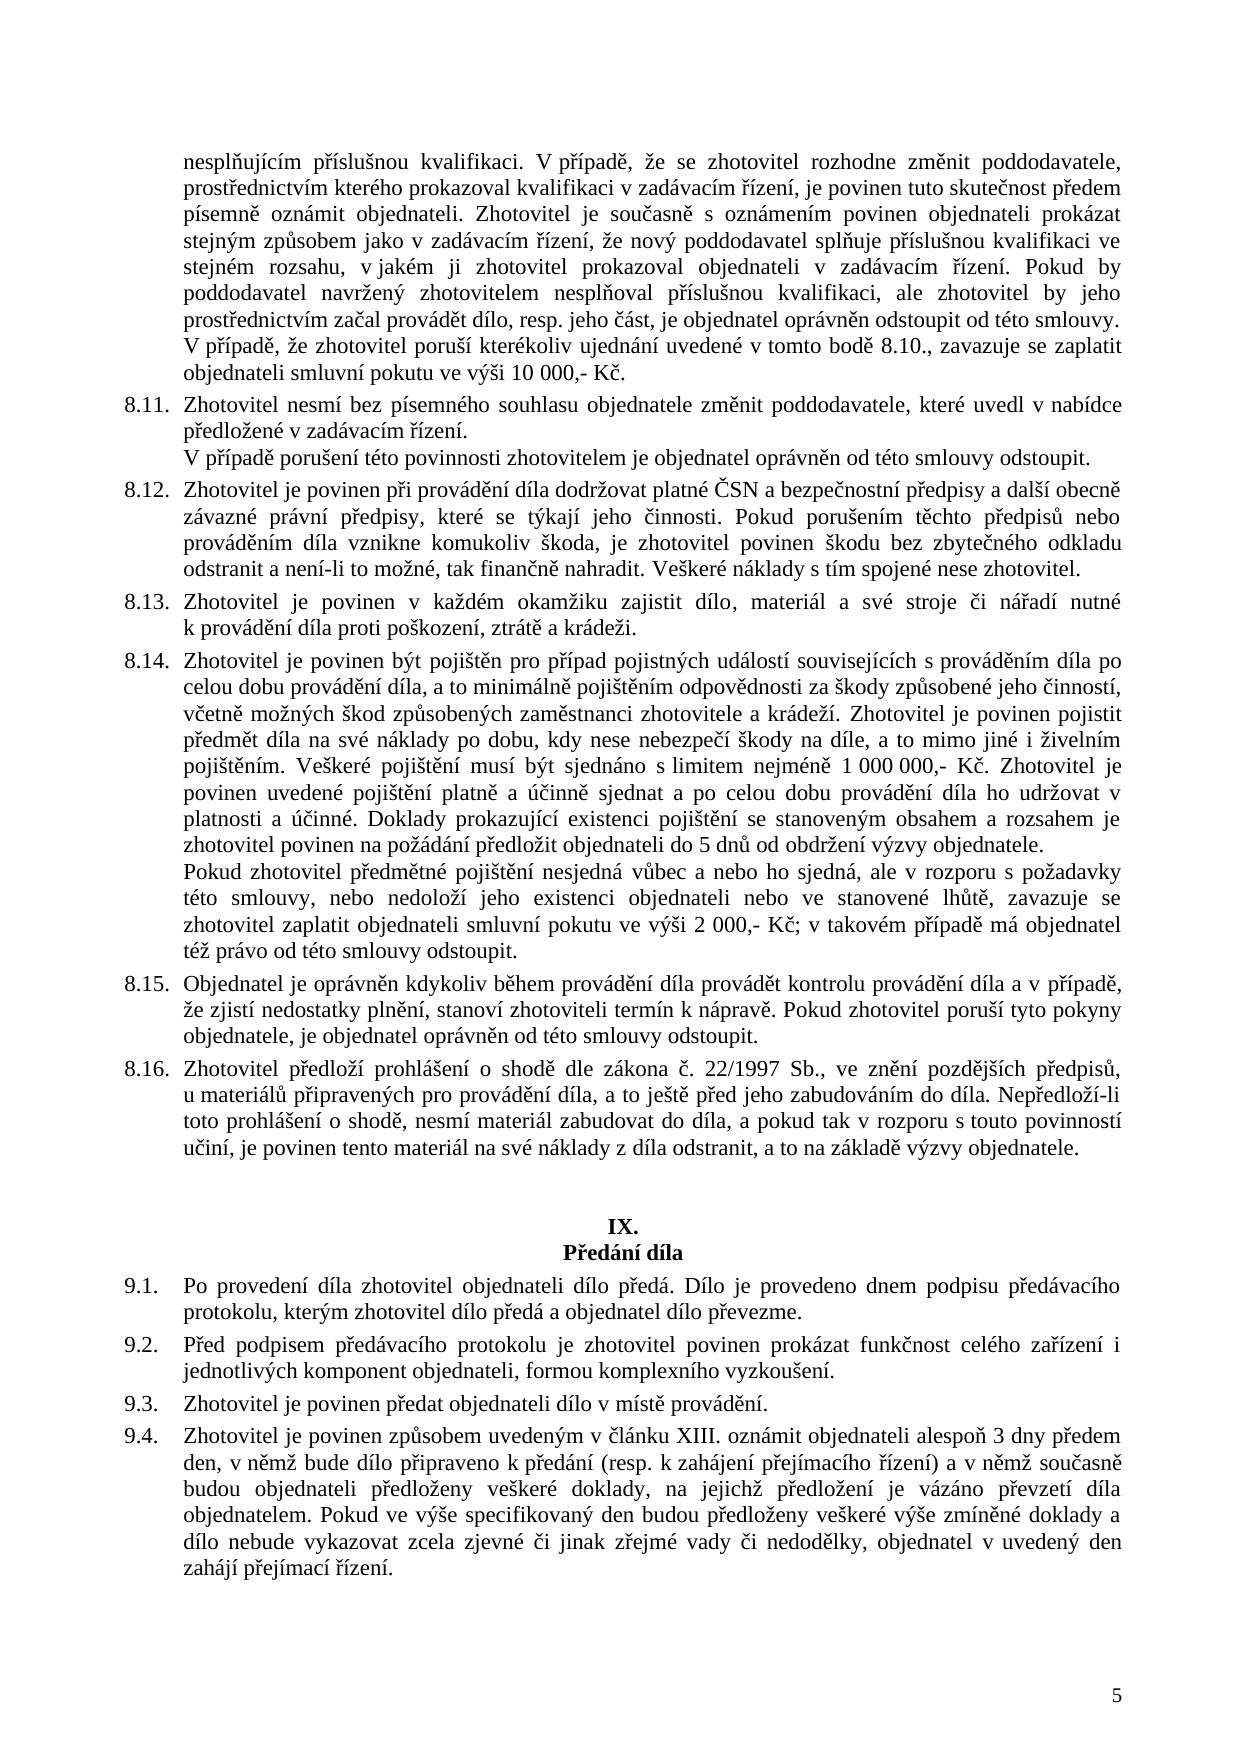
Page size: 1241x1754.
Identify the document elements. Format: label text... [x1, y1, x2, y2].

list Před podpisem předávacího protokolu je zhotovitel povinen prokázat funkčnost celého zařízení i jednotlivých komponent objednateli, formou komplexního vyzkoušení. [124, 1331, 1122, 1384]
text IX. [124, 1213, 1122, 1239]
list Zhotovitel předloží prohlášení o shodě dle zákona č. 22/1997 Sb., ve znění pozdějších předpisů, u materiálů připravených pro provádění díla, a to ještě před jeho zabudováním do díla. Nepředloží-li toto prohlášení o shodě, nesmí materiál zabudovat do díla, a pokud tak v rozporu s touto povinností učiní, je povinen tento materiál na své náklady z díla odstranit, a to na základě výzvy objednatele. [124, 1055, 1122, 1160]
text Pokud zhotovitel předmětné pojištění nesjedná vůbec a nebo ho sjedná, ale v rozporu s požadavky této smlouvy, nebo nedoloží jeho existenci objednateli nebo ve stanovené lhůtě, zavazuje se zhotovitel zaplatit objednateli smluvní pokutu ve výši 2 000,- Kč; v takovém případě má objednatel též právo od této smlouvy odstoupit. [183, 858, 1122, 963]
list Zhotovitel je povinen předat objednateli dílo v místě provádění. [124, 1390, 1122, 1416]
list Po provedení díla zhotovitel objednateli dílo předá. Dílo je provedeno dnem podpisu předávacího protokolu, kterým zhotovitel dílo předá a objednatel dílo převezme. [124, 1272, 1122, 1325]
list Zhotovitel je povinen způsobem uvedeným v článku XIII. oznámit objednateli alespoň 3 dny předem den, v němž bude dílo připraveno k předání (resp. k zahájení přejímacího řízení) a v němž současně budou objednateli předloženy veškeré doklady, na jejichž předložení je vázáno převzetí díla objednatelem. Pokud ve výše specifikovaný den budou předloženy veškeré výše zmíněné doklady a dílo nebude vykazovat zcela zjevné či jinak zřejmé vady či nedodělky, objednatel v uvedený den zahájí přejímací řízení. [124, 1422, 1122, 1581]
text Předání díla [124, 1239, 1122, 1266]
list Objednatel je oprávněn kdykoliv během provádění díla provádět kontrolu provádění díla a v případě, že zjistí nedostatky plnění, stanoví zhotoviteli termín k nápravě. Pokud zhotovitel poruší tyto pokyny objednatele, je objednatel oprávněn od této smlouvy odstoupit. [124, 969, 1122, 1049]
text V případě, že zhotovitel poruší kterékoliv ujednání uvedené v tomto bodě 8.10., zavazuje se zaplatit objednateli smluvní pokutu ve výši 10 000,- Kč. [183, 332, 1122, 385]
list Zhotovitel je povinen při provádění díla dodržovat platné ČSN a bezpečnostní předpisy a další obecně závazné právní předpisy, které se týkají jeho činnosti. Pokud porušením těchto předpisů nebo prováděním díla vznikne komukoliv škoda, je zhotovitel povinen škodu bez zbytečného odkladu odstranit a není-li to možné, tak finančně nahradit. Veškeré náklady s tím spojené nese zhotovitel. [124, 476, 1122, 582]
list Zhotovitel je povinen v každém okamžiku zajistit dílo, materiál a své stroje či nářadí nutné k provádění díla proti poškození, ztrátě a krádeži. [124, 588, 1122, 641]
list Zhotovitel je povinen být pojištěn pro případ pojistných událostí souvisejících s prováděním díla po celou dobu provádění díla, a to minimálně pojištěním odpovědnosti za škody způsobené jeho činností, včetně možných škod způsobených zaměstnanci zhotovitele a krádeží. Zhotovitel je povinen pojistit předmět díla na své náklady po dobu, kdy nese nebezpečí škody na díle, a to mimo jiné i živelním pojištěním. Veškeré pojištění musí být sjednáno s limitem nejméně 1 000 000,- Kč. Zhotovitel je povinen uvedené pojištění platně a účinně sjednat a po celou dobu provádění díla ho udržovat v platnosti a účinné. Doklady prokazující existenci pojištění se stanoveným obsahem a rozsahem je zhotovitel povinen na požádání předložit objednateli do 5 dnů od obdržení výzvy objednatele. [124, 647, 1122, 858]
text V případě porušení této povinnosti zhotovitelem je objednatel oprávněn od této smlouvy odstoupit. [183, 444, 1122, 470]
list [124, 148, 1122, 332]
list Zhotovitel nesmí bez písemného souhlasu objednatele změnit poddodavatele, které uvedl v nabídce předložené v zadávacím řízení. [124, 391, 1122, 444]
